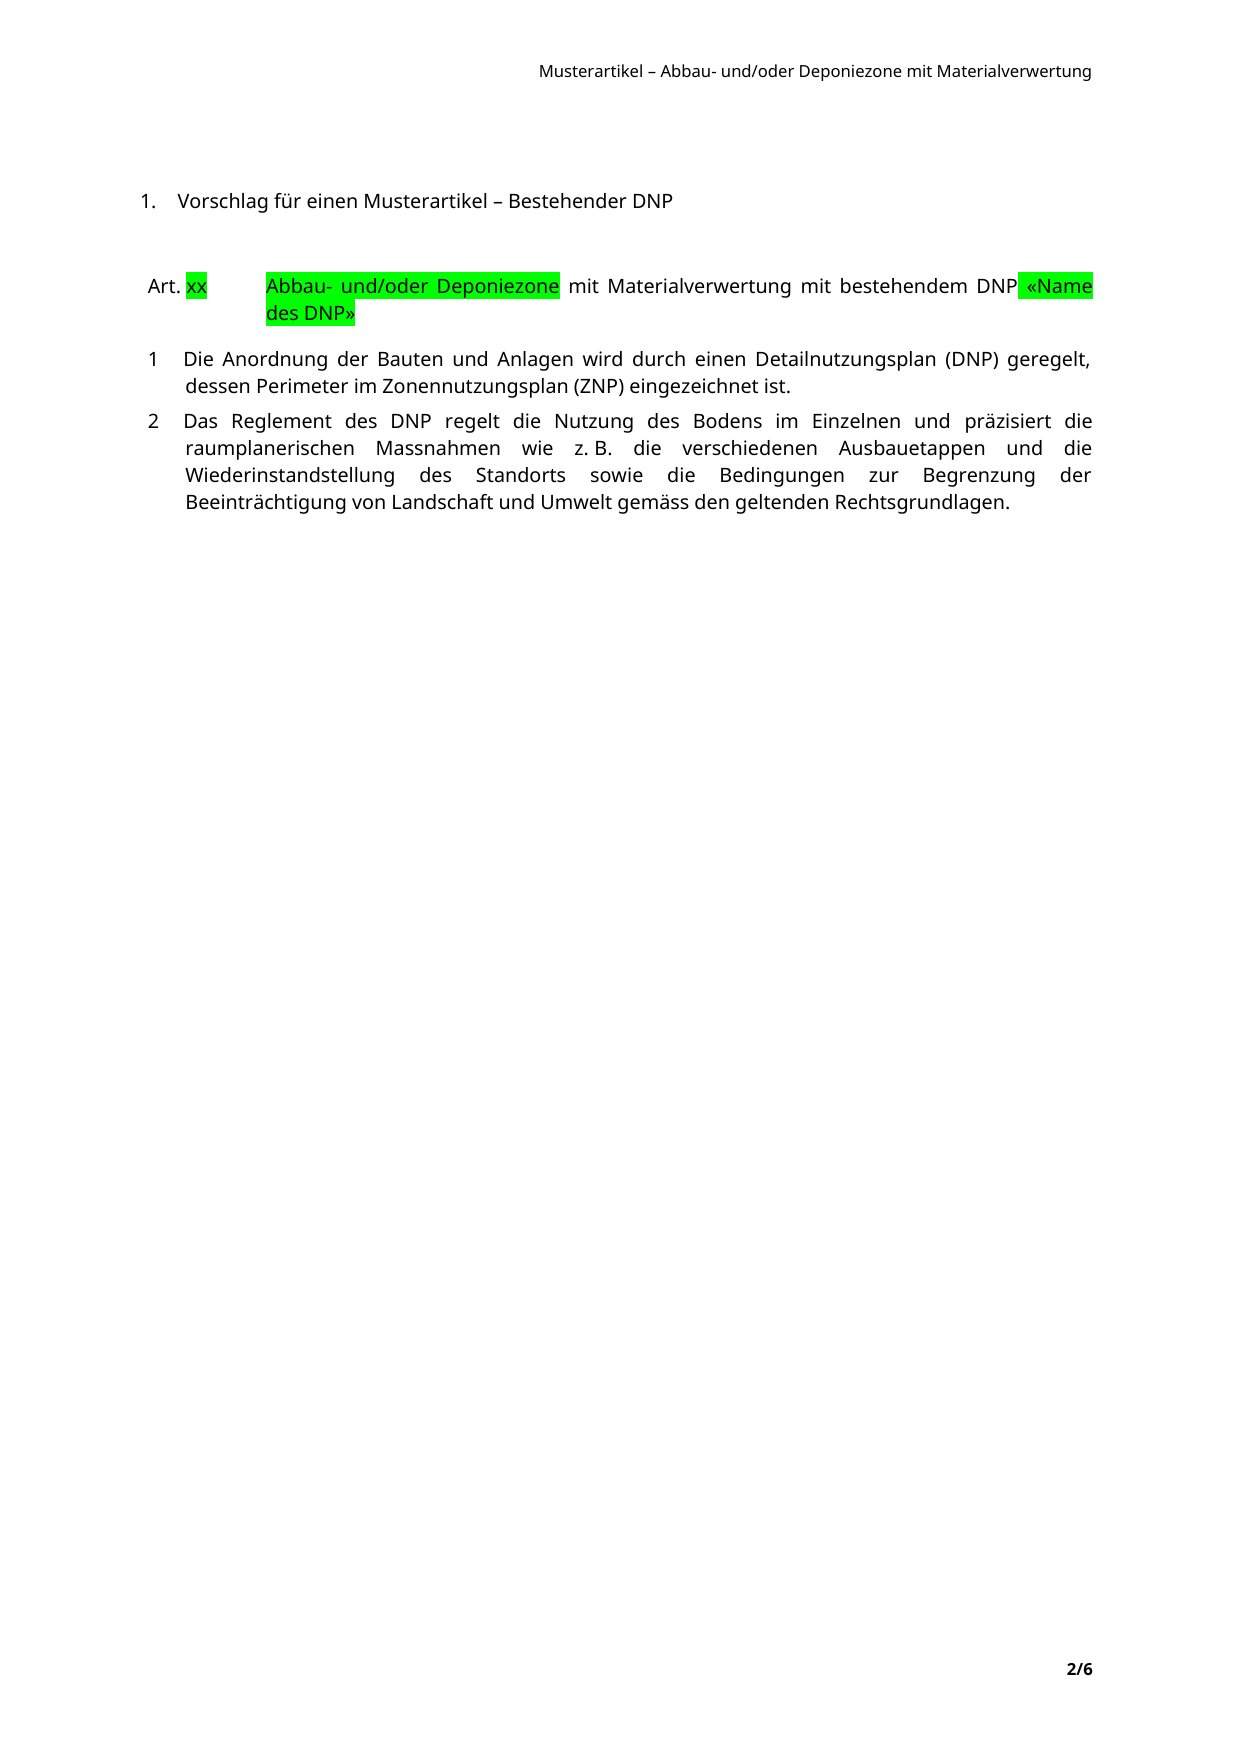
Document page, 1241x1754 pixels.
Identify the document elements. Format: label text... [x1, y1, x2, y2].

text Das Reglement des DNP regelt die Nutzung des Bodens im Einzelnen und präzisiert die raumplanerischen Massnahmen wie z. B. die verschiedenen Ausbauetappen und die Wiederinstandstellung des Standorts sowie die Bedingungen zur Begrenzung der Beeinträchtigung von Landschaft und Umwelt gemäss den geltenden Rechtsgrundlagen. [148, 407, 1093, 515]
text Die Anordnung der Bauten und Anlagen wird durch einen Detailnutzungsplan (DNP) geregelt, dessen Perimeter im Zonennutzungsplan (ZNP) eingezeichnet ist. [148, 345, 1093, 399]
text Art. xx Abbau- und/oder Deponiezone mit Materialverwertung mit bestehendem DNP «Name des DNP» [355, 272, 1093, 326]
list Vorschlag für einen Musterartikel – Bestehender DNP [140, 187, 1093, 214]
text Art. xx Abbau- und/oder Deponiezone mit Materialverwertung mit bestehendem DNP «Name des DNP» [148, 272, 266, 326]
